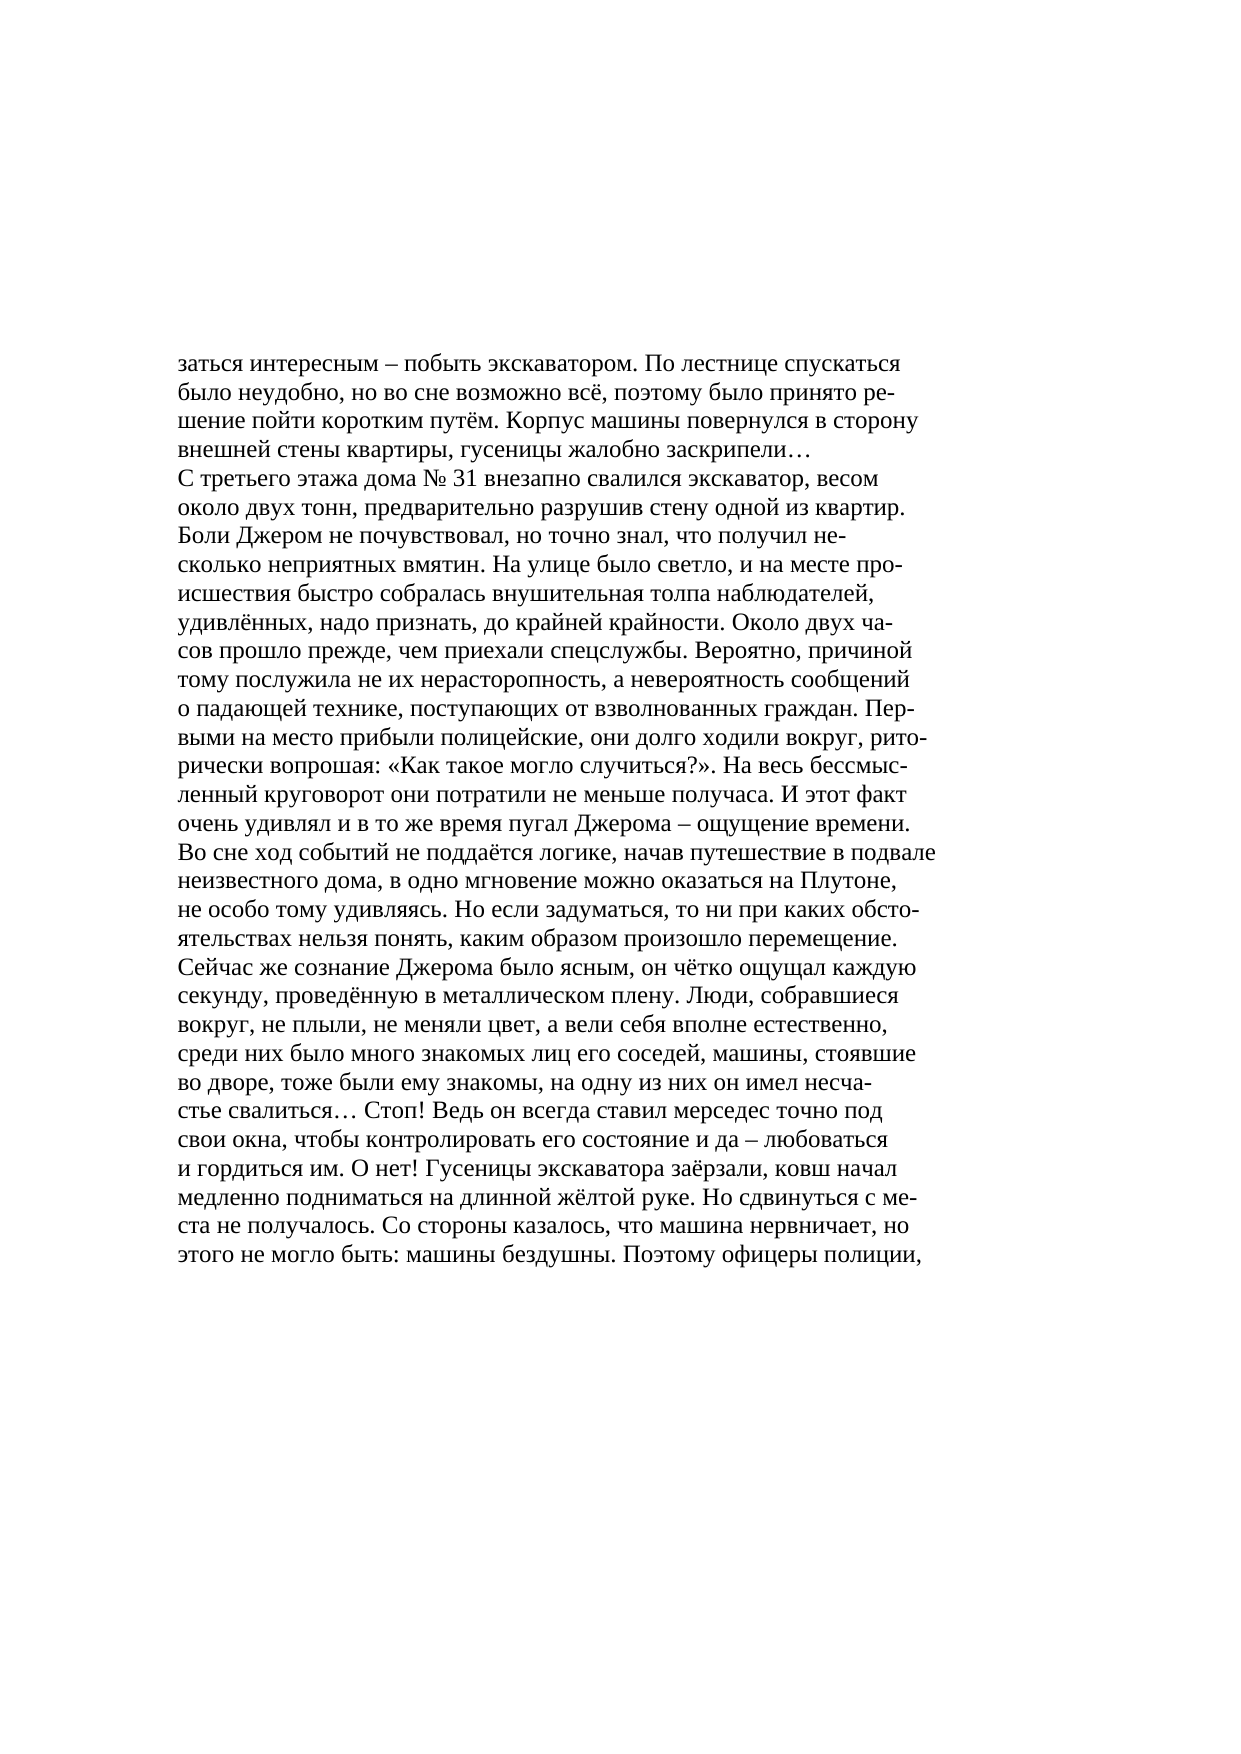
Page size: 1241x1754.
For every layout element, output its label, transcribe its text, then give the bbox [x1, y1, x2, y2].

text секунду, проведённую в металлическом плену. Люди, собравшиеся [177, 981, 1152, 1009]
text вокруг, не плыли, не меняли цвет, а вели себя вполне естественно, [177, 1009, 1152, 1038]
text рически вопрошая: «Как такое могло случиться?». На весь бессмыс- [177, 751, 1152, 779]
text удивлённых, надо признать, до крайней крайности. Около двух ча- [177, 607, 1152, 636]
text заться интересным – побыть экскаватором. По лестнице спускаться [177, 348, 1152, 377]
text С третьего этажа дома № 31 внезапно свалился экскаватор, весом [177, 463, 1152, 492]
text этого не могло быть: машины бездушны. Поэтому офицеры полиции, [177, 1239, 1152, 1268]
text неизвестного дома, в одно мгновение можно оказаться на Плутоне, [177, 866, 1152, 894]
text о падающей технике, поступающих от взволнованных граждан. Пер- [177, 693, 1152, 722]
text сов прошло прежде, чем приехали спецслужбы. Вероятно, причиной [177, 636, 1152, 664]
text ста не получалось. Со стороны казалось, что машина нервничает, но [177, 1211, 1152, 1239]
text медленно подниматься на длинной жёлтой руке. Но сдвинуться с ме- [177, 1182, 1152, 1211]
text среди них было много знакомых лиц его соседей, машины, стоявшие [177, 1038, 1152, 1067]
text и гордиться им. О нет! Гусеницы экскаватора заёрзали, ковш начал [177, 1153, 1152, 1182]
text не особо тому удивляясь. Но если задуматься, то ни при каких обсто- [177, 894, 1152, 923]
text Во сне ход событий не поддаётся логике, начав путешествие в подвале [177, 837, 1152, 866]
text ятельствах нельзя понять, каким образом произошло перемещение. [177, 923, 1152, 952]
text сколько неприятных вмятин. На улице было светло, и на месте про- [177, 549, 1152, 578]
text Сейчас же сознание Джерома было ясным, он чётко ощущал каждую [177, 952, 1152, 981]
text шение пойти коротким путём. Корпус машины повернулся в сторону [177, 406, 1152, 434]
text внешней стены квартиры, гусеницы жалобно заскрипели… [177, 434, 1152, 463]
text стье свалиться… Стоп! Ведь он всегда ставил мерседес точно под [177, 1096, 1152, 1124]
text было неудобно, но во сне возможно всё, поэтому было принято ре- [177, 377, 1152, 406]
text тому послужила не их нерасторопность, а невероятность сообщений [177, 664, 1152, 693]
text около двух тонн, предварительно разрушив стену одной из квартир. [177, 492, 1152, 521]
text выми на место прибыли полицейские, они долго ходили вокруг, рито- [177, 722, 1152, 751]
text Боли Джером не почувствовал, но точно знал, что получил не- [177, 521, 1152, 549]
text очень удивлял и в то же время пугал Джерома – ощущение времени. [177, 808, 1152, 837]
text свои окна, чтобы контролировать его состояние и да – любоваться [177, 1124, 1152, 1153]
text ленный круговорот они потратили не меньше получаса. И этот факт [177, 779, 1152, 808]
text исшествия быстро собралась внушительная толпа наблюдателей, [177, 578, 1152, 607]
text во дворе, тоже были ему знакомы, на одну из них он имел несча- [177, 1067, 1152, 1096]
